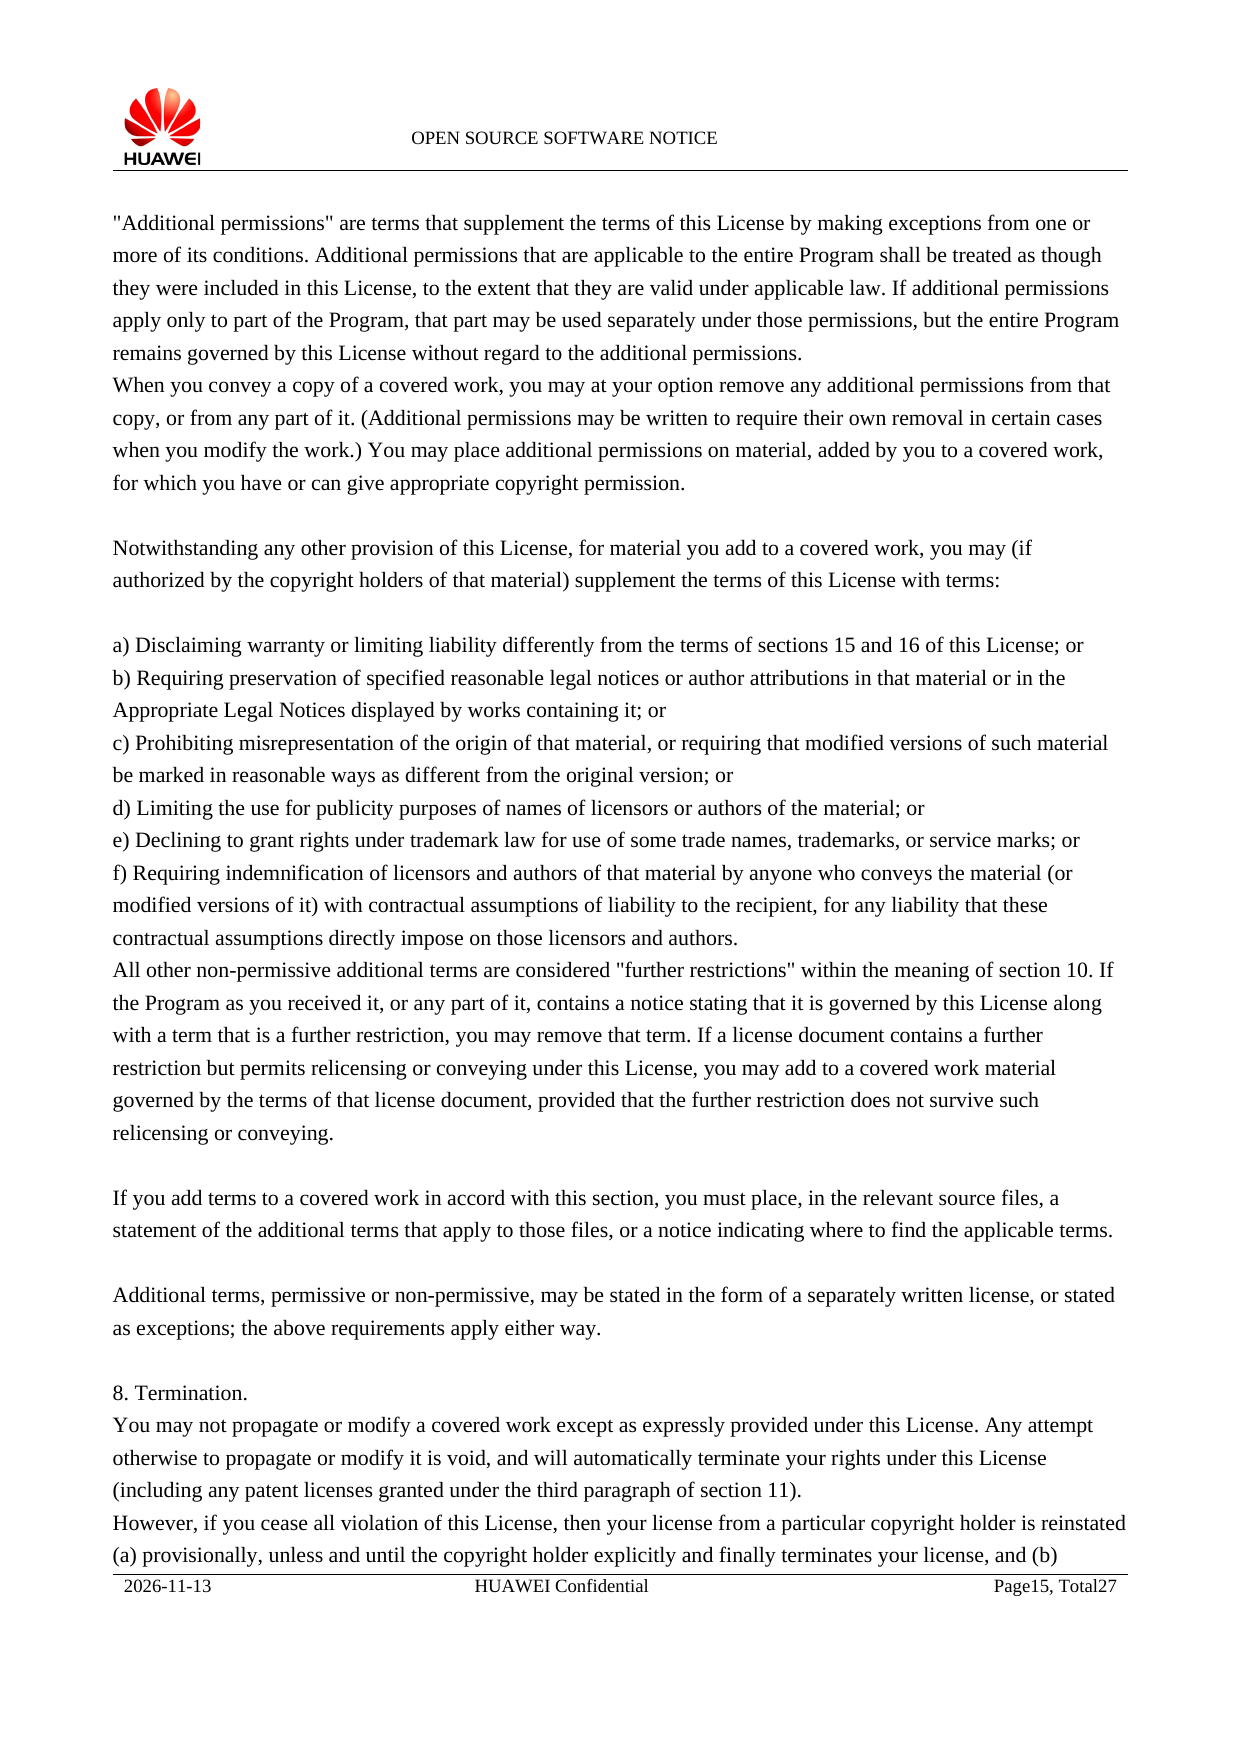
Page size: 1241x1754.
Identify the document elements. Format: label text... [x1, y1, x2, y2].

text "Additional permissions" are terms that supplement the terms of this License by making exceptions from one or more of its conditions. Additional permissions that are applicable to the entire Program shall be treated as though they were included in this License, to the extent that they are valid under applicable law. If additional permissions apply only to part of the Program, that part may be used separately under those permissions, but the entire Program remains governed by this License without regard to the additional permissions. [112, 206, 1128, 369]
picture [124, 88, 201, 165]
text You may not propagate or modify a covered work except as expressly provided under this License. Any attempt otherwise to propagate or modify it is void, and will automatically terminate your rights under this License (including any patent licenses granted under the third paragraph of section 11). [112, 1409, 1128, 1506]
text When you convey a copy of a covered work, you may at your option remove any additional permissions from that copy, or from any part of it. (Additional permissions may be written to require their own removal in certain cases when you modify the work.) You may place additional permissions on material, added by you to a covered work, for which you have or can give appropriate copyright permission. [112, 369, 1128, 499]
text b) Requiring preservation of specified reasonable legal notices or author attributions in that material or in the Appropriate Legal Notices displayed by works containing it; or [112, 661, 1128, 726]
text a) Disclaiming warranty or limiting liability differently from the terms of sections 15 and 16 of this License; or [112, 629, 1128, 661]
text If you add terms to a covered work in accord with this section, you must place, in the relevant source files, a statement of the additional terms that apply to those files, or a notice indicating where to find the applicable terms. [112, 1181, 1128, 1246]
text All other non-permissive additional terms are considered "further restrictions" within the meaning of section 10. If the Program as you received it, or any part of it, contains a notice stating that it is governed by this License along with a term that is a further restriction, you may remove that term. If a license document contains a further restriction but permits relicensing or conveying under this License, you may add to a covered work material governed by the terms of that license document, provided that the further restriction does not survive such relicensing or conveying. [112, 954, 1128, 1149]
text d) Limiting the use for publicity purposes of names of licensors or authors of the material; or [112, 791, 1128, 824]
text 8. Termination. [112, 1376, 1128, 1409]
text Additional terms, permissive or non-permissive, may be stated in the form of a separately written license, or stated as exceptions; the above requirements apply either way. [112, 1279, 1128, 1344]
text e) Declining to grant rights under trademark law for use of some trade names, trademarks, or service marks; or [112, 824, 1128, 856]
text c) Prohibiting misrepresentation of the origin of that material, or requiring that modified versions of such material be marked in reasonable ways as different from the original version; or [112, 726, 1128, 791]
text f) Requiring indemnification of licensors and authors of that material by anyone who conveys the material (or modified versions of it) with contractual assumptions of liability to the recipient, for any liability that these contractual assumptions directly impose on those licensors and authors. [112, 856, 1128, 954]
text Notwithstanding any other provision of this License, for material you add to a covered work, you may (if authorized by the copyright holders of that material) supplement the terms of this License with terms: [112, 531, 1128, 596]
